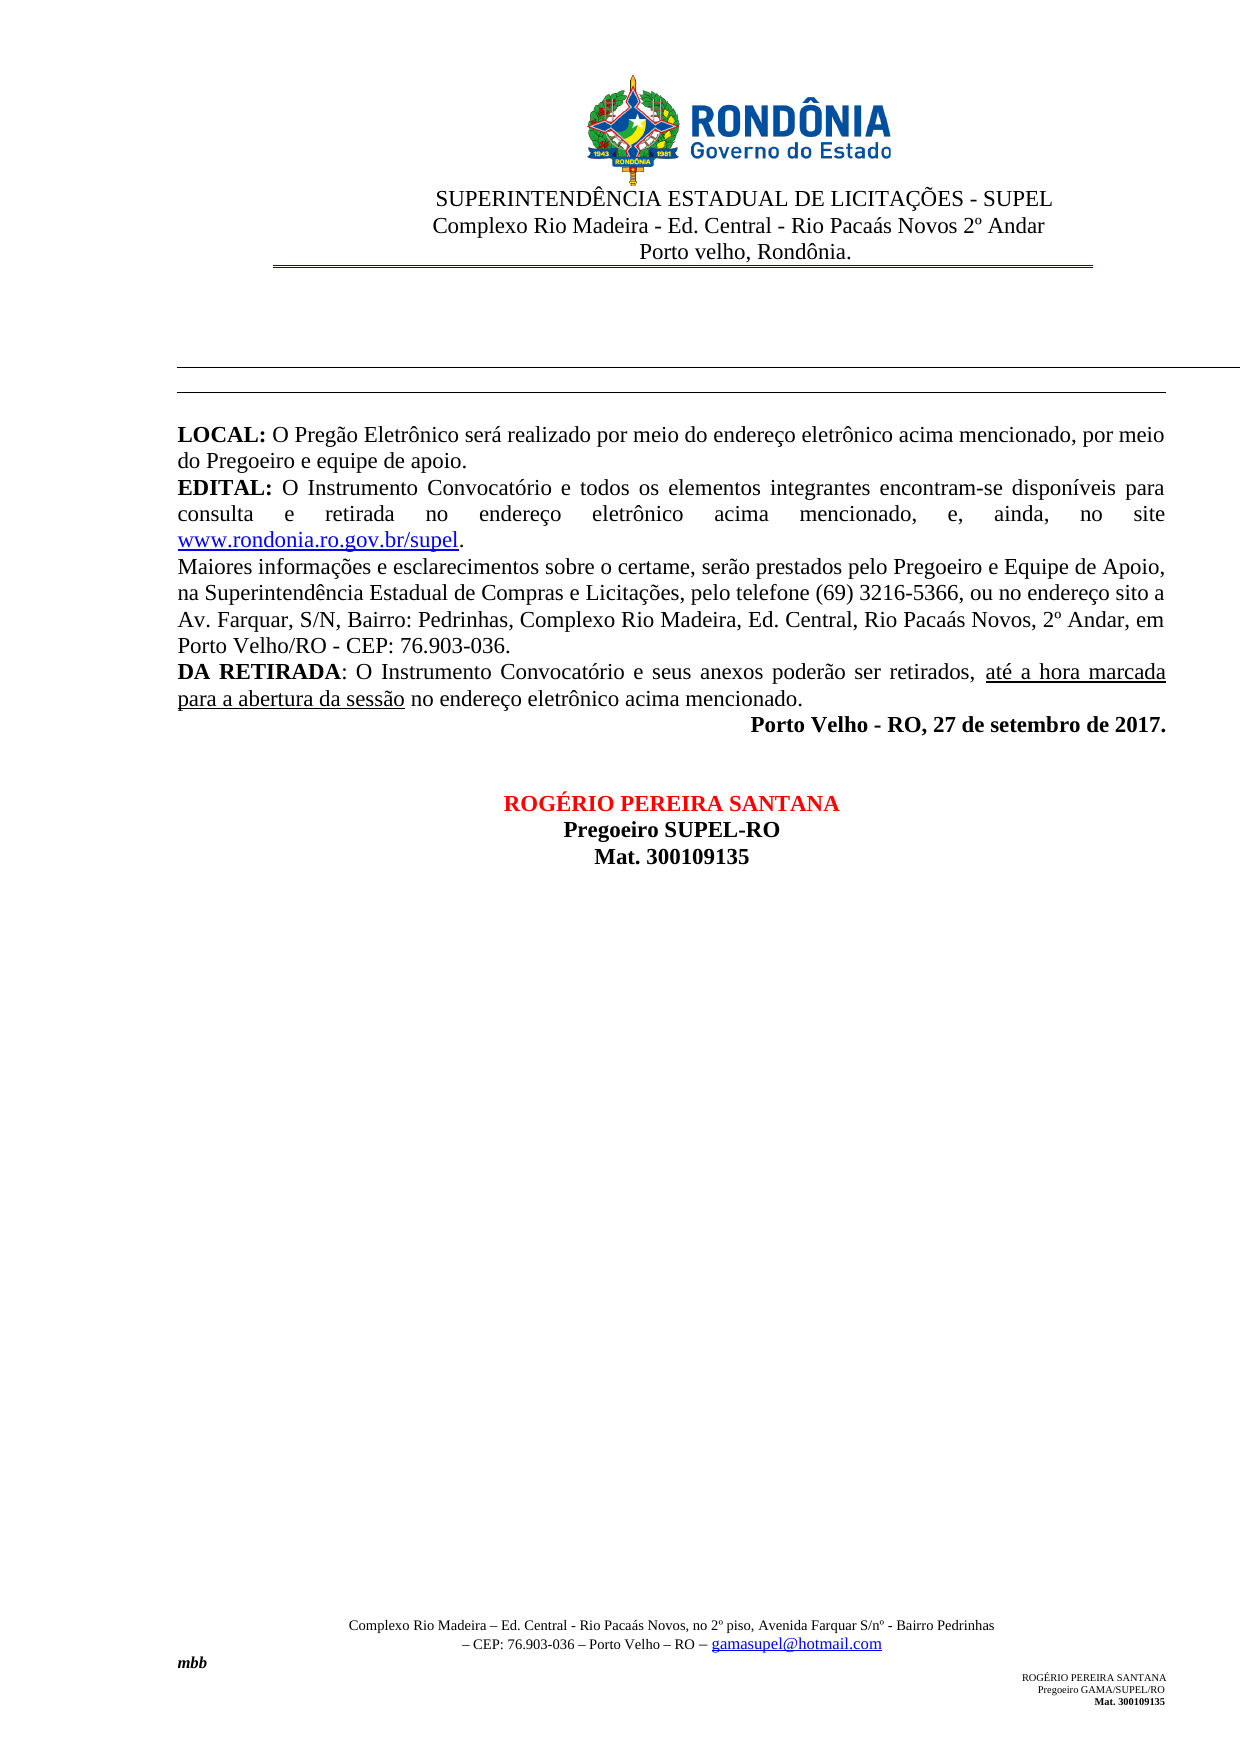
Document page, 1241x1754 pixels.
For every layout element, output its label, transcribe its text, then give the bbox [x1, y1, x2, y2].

picture [586, 75, 891, 186]
text Maiores informações e esclarecimentos sobre o certame, serão prestados pelo Pregoeiro e Equipe de Apoio, na Superintendência Estadual de Compras e Licitações, pelo telefone (69) 3216-5366, ou no endereço sito a Av. Farquar, S/N, Bairro: Pedrinhas, Complexo Rio Madeira, Ed. Central, Rio Pacaás Novos, 2º Andar, em Porto Velho/RO - CEP: 76.903-036. [177, 553, 1166, 658]
text Pregoeiro SUPEL-RO [177, 816, 1166, 843]
text Mat. 300109135 [177, 843, 1166, 869]
text DA RETIRADA: O Instrumento Convocatório e seus anexos poderão ser retirados, até a hora marcada para a abertura da sessão no endereço eletrônico acima mencionado. [177, 658, 1166, 711]
text EDITAL: O Instrumento Convocatório e todos os elementos integrantes encontram-se disponíveis para consulta e retirada no endereço eletrônico acima mencionado, e, ainda, no site www.rondonia.ro.gov.br/supel. [177, 474, 1166, 553]
text Porto Velho - RO, 27 de setembro de 2017. [102, 711, 1166, 737]
text ROGÉRIO PEREIRA SANTANA [177, 790, 1166, 816]
text LOCAL: O Pregão Eletrônico será realizado por meio do endereço eletrônico acima mencionado, por meio do Pregoeiro e equipe de apoio. [177, 421, 1166, 474]
